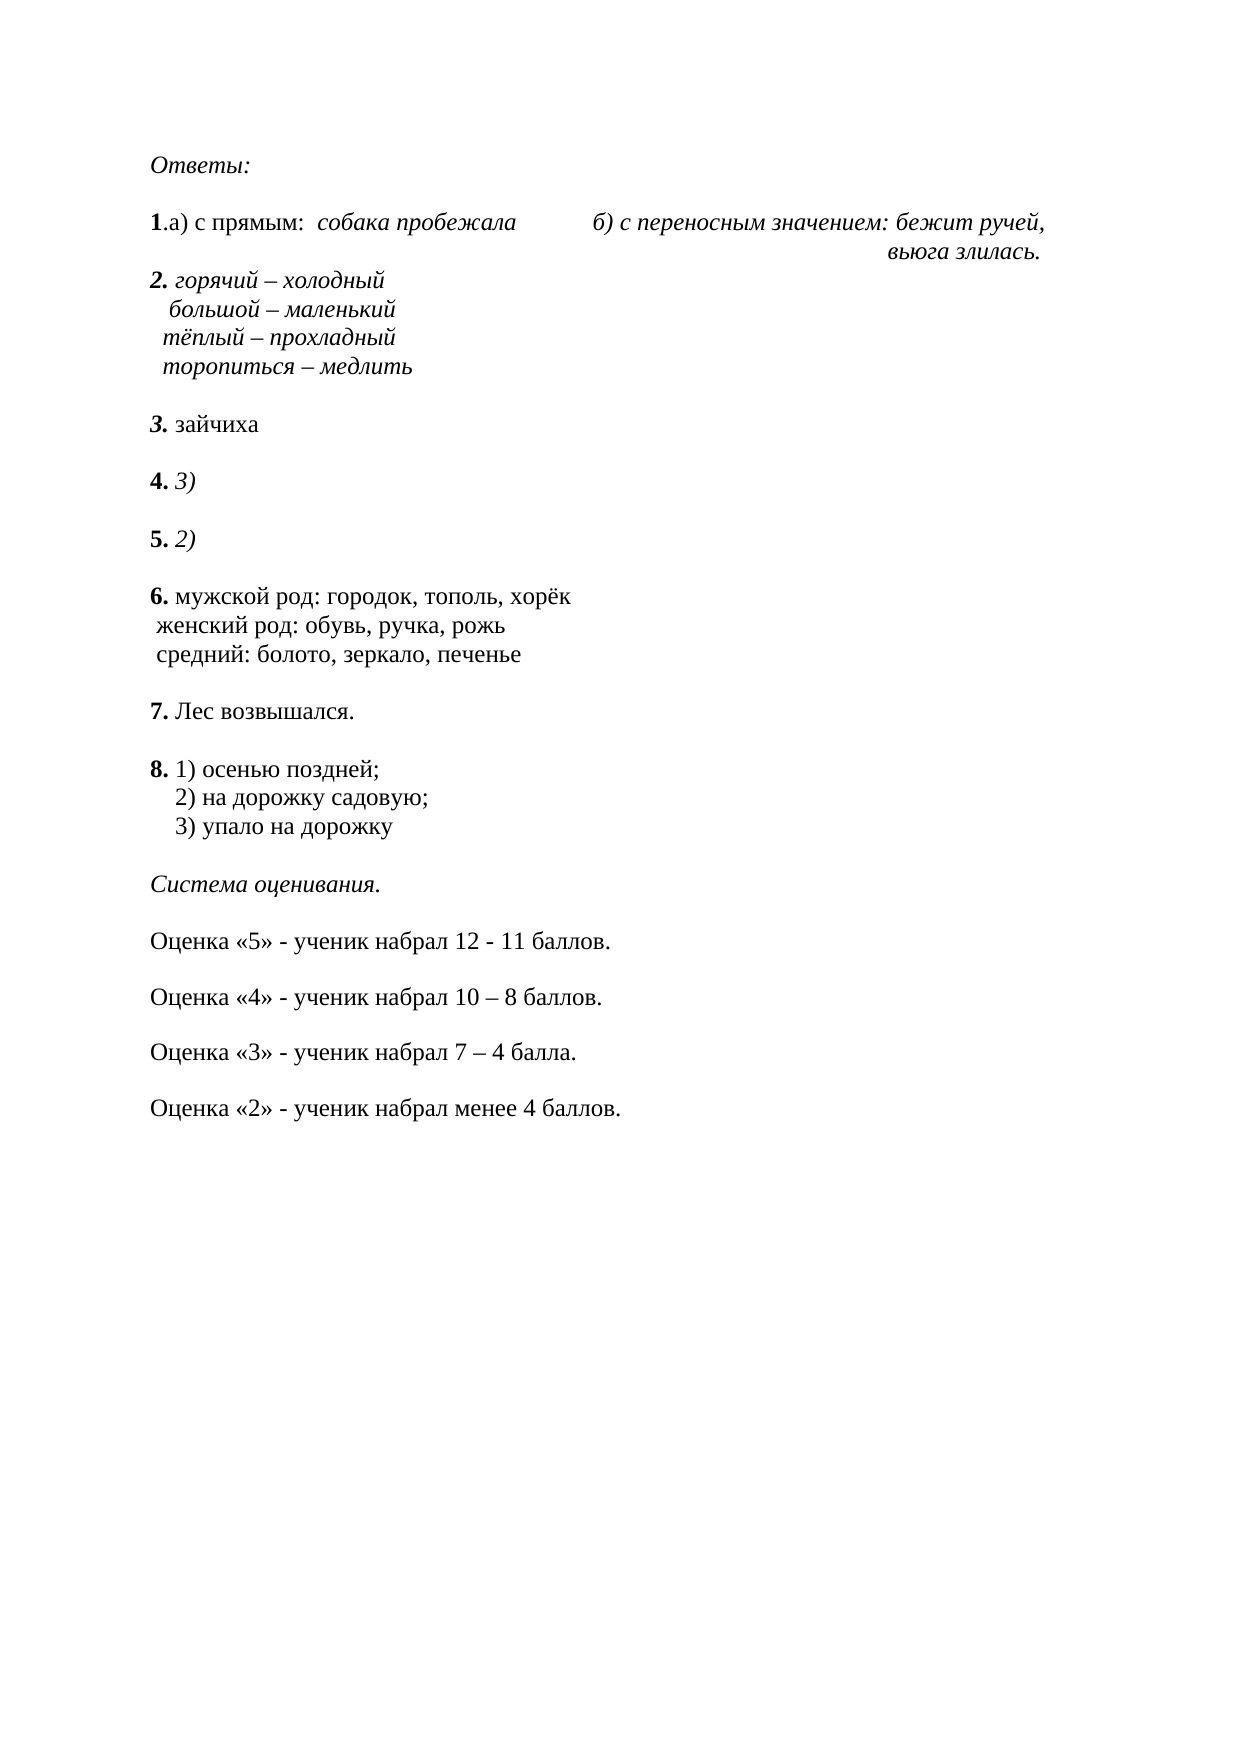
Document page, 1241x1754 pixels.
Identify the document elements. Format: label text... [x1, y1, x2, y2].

text Оценка «5» - ученик набрал 12 - 11 баллов. [150, 926, 1090, 955]
text торопиться – медлить [150, 351, 1090, 380]
text 2) на дорожку садовую; [150, 782, 1090, 811]
text Оценка «4» - ученик набрал 10 – 8 баллов. [150, 982, 1090, 1011]
text Оценка «3» - ученик набрал 7 – 4 балла. [150, 1037, 1090, 1066]
text Система оценивания. [150, 869, 1090, 897]
text большой – маленький [150, 294, 1090, 322]
text 3. зайчиха [150, 409, 1090, 437]
text 5. 2) [150, 524, 1090, 552]
text Оценка «2» - ученик набрал менее 4 баллов. [150, 1093, 1090, 1122]
text Ответы: [150, 150, 1090, 179]
text 1.а) с прямым: собака пробежала б) с переносным значением: бежит ручей, вьюга злилась. [150, 207, 1090, 265]
text женский род: обувь, ручка, рожь [150, 610, 1090, 639]
text 2. горячий – холодный [150, 265, 1090, 294]
text 6. мужской род: городок, тополь, хорёк [150, 581, 1090, 610]
text 7. Лес возвышался. [150, 696, 1090, 725]
text средний: болото, зеркало, печенье [150, 639, 1090, 667]
text тёплый – прохладный [150, 322, 1090, 351]
text 4. 3) [150, 466, 1090, 495]
text 8. 1) осенью поздней; [150, 754, 1090, 782]
text 3) упало на дорожку [150, 811, 1090, 840]
